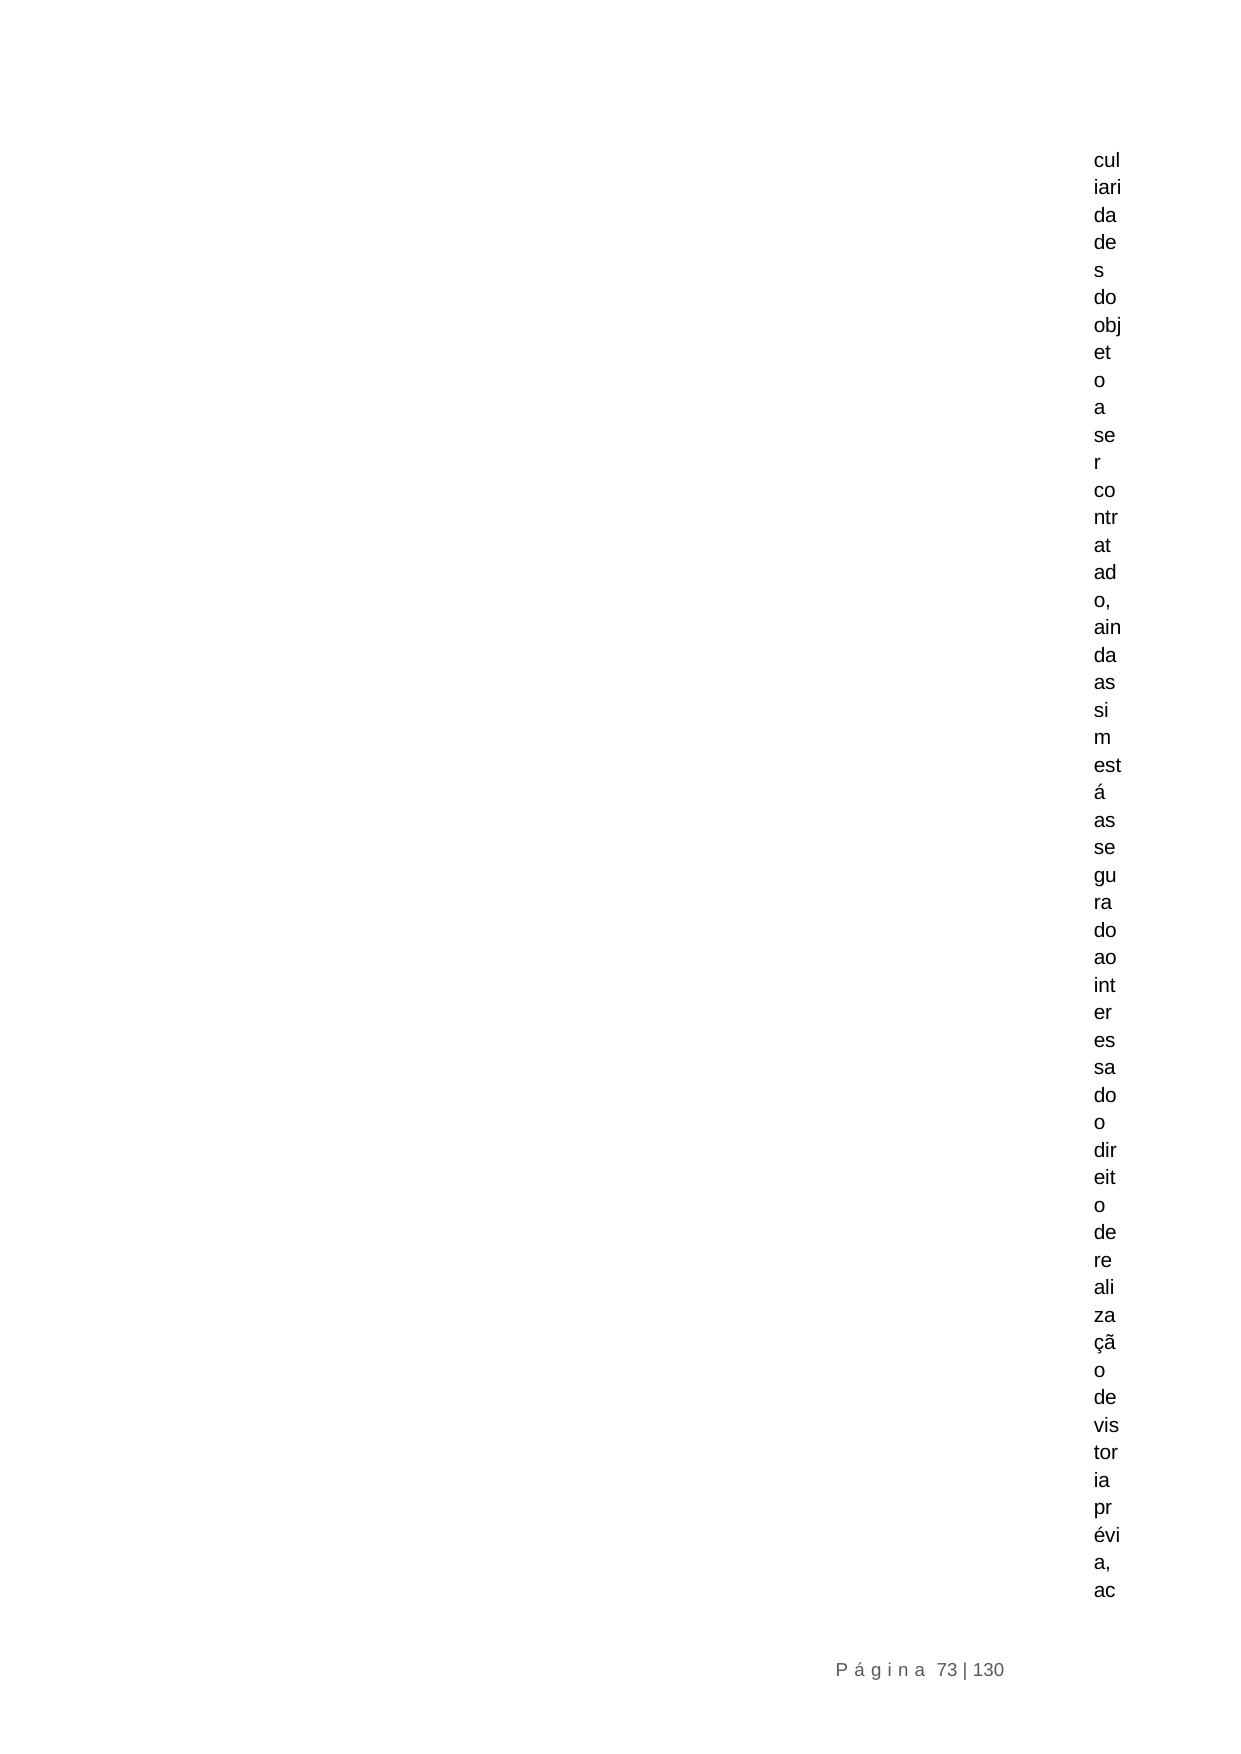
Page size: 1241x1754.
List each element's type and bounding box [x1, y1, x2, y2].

text [1048, 148, 1122, 1602]
